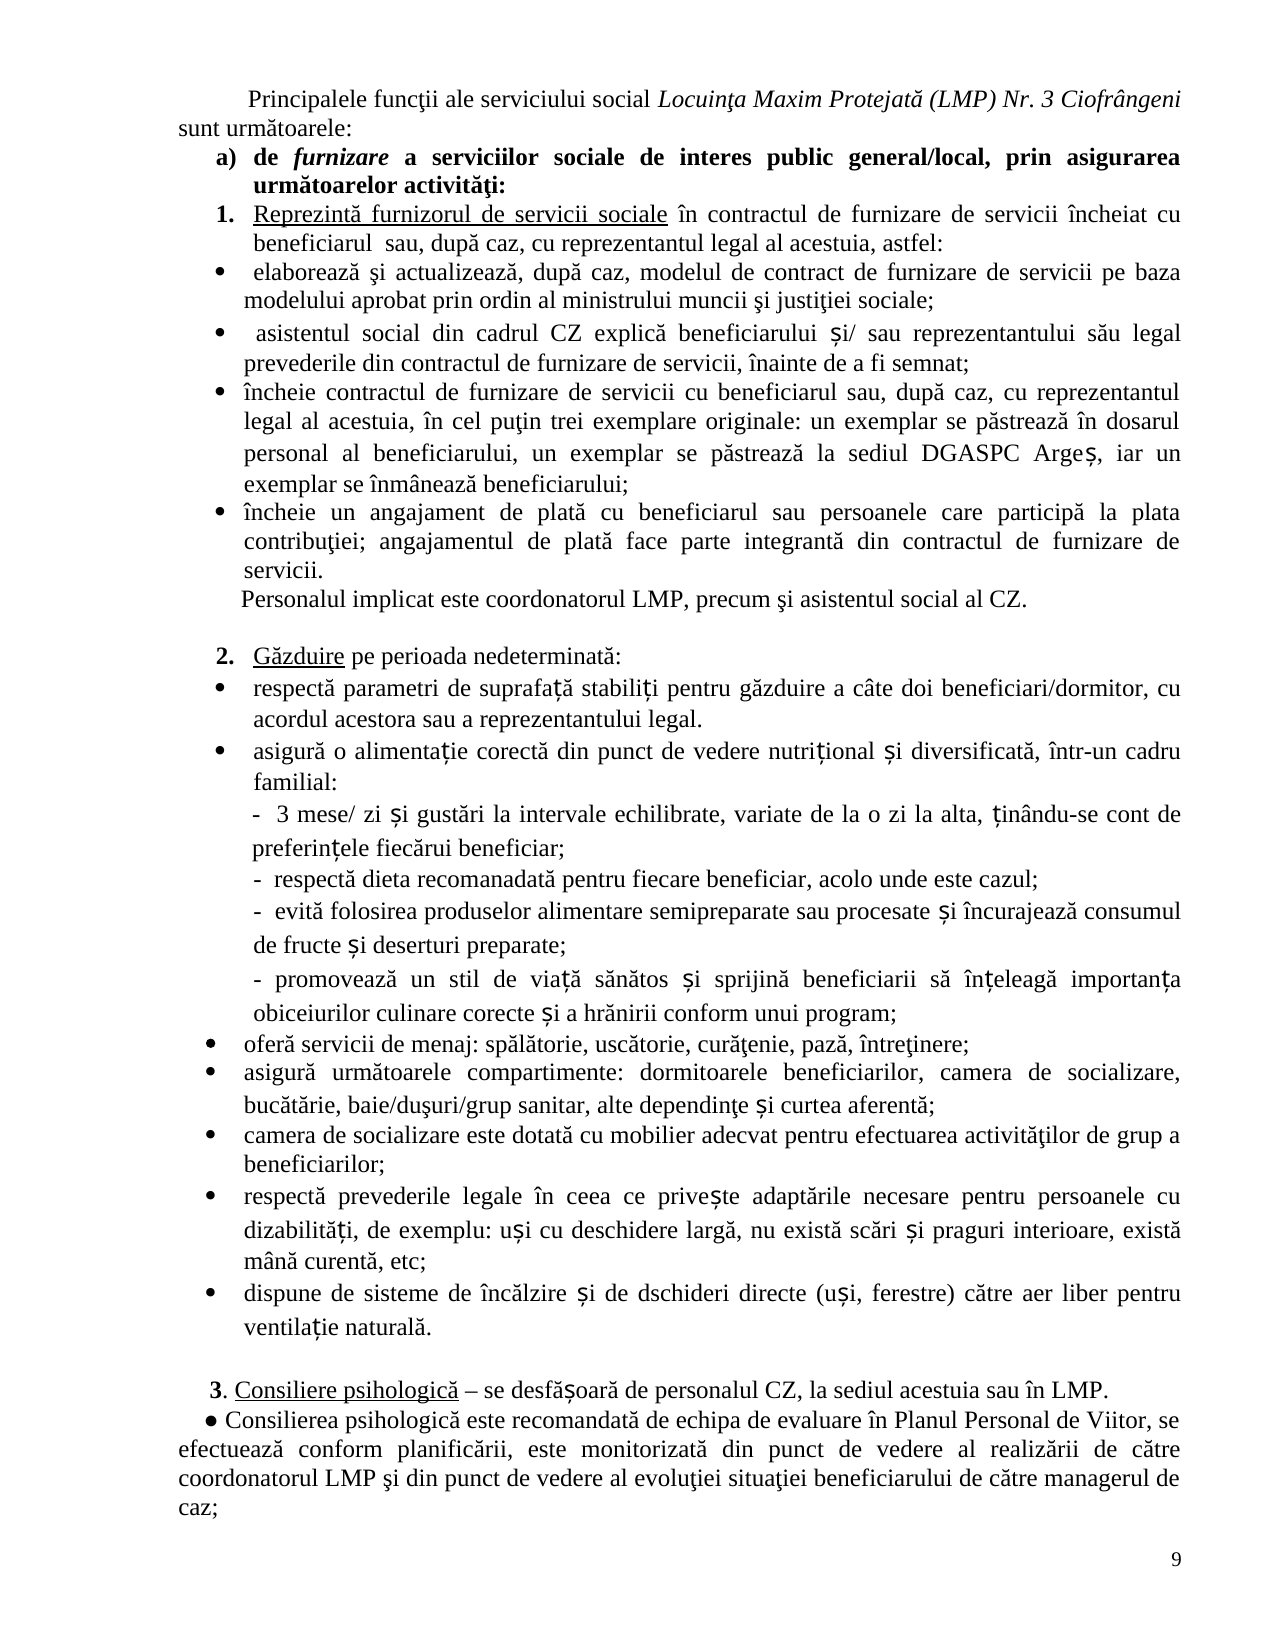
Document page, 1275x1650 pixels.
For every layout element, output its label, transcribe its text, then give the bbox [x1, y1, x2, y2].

list - evită folosirea produselor alimentare semipreparate sau procesate și încurajează consumul de fructe și deserturi preparate; [253, 892, 1181, 961]
list - promovează un stil de viață sănătos și sprijină beneficiarii să înțeleagă importanța obiceiurilor culinare corecte și a hrănirii conform unui program; [253, 961, 1181, 1029]
text Principalele funcţii ale serviciului social Locuinţa Maxim Protejată (LMP) Nr. 3 Ciofrângeni sunt următoarele: [178, 84, 1181, 142]
text - 3 mese/ zi și gustări la intervale echilibrate, variate de la o zi la alta, ținându-se cont de preferințele fiecărui beneficiar; [252, 796, 1181, 864]
list elaborează şi actualizează, după caz, modelul de contract de furnizare de servicii pe baza modelului aprobat prin ordin al ministrului muncii şi justiţiei sociale; [216, 257, 1181, 314]
text Personalul implicat este coordonatorul LMP, precum şi asistentul social al CZ. [178, 584, 1181, 612]
text 3. Consiliere psihologică – se desfășoară de personalul CZ, la sediul acestuia sau în LMP. [178, 1372, 1181, 1406]
list asigură o alimentație corectă din punct de vedere nutrițional și diversificată, într-un cadru familial: [216, 733, 1181, 796]
list de furnizare a serviciilor sociale de interes public general/local, prin asigurarea următoarelor activităţi: [216, 142, 1181, 199]
list dispune de sisteme de încălzire și de dschideri directe (uși, ferestre) către aer liber pentru ventilație naturală. [206, 1275, 1181, 1343]
list asigură următoarele compartimente: dormitoarele beneficiarilor, camera de socializare, bucătărie, baie/duşuri/grup sanitar, alte dependinţe și curtea aferentă; [206, 1057, 1181, 1120]
list oferă servicii de menaj: spălătorie, uscătorie, curăţenie, pază, întreţinere; [206, 1029, 1181, 1057]
list asistentul social din cadrul CZ explică beneficiarului și/ sau reprezentantului său legal prevederile din contractul de furnizare de servicii, înainte de a fi semnat; [216, 314, 1181, 377]
text - respectă dieta recomanadată pentru fiecare beneficiar, acolo unde este cazul; [253, 864, 1181, 892]
list încheie un angajament de plată cu beneficiarul sau persoanele care participă la plata contribuţiei; angajamentul de plată face parte integrantă din contractul de furnizare de servicii. [216, 497, 1181, 584]
list Reprezintă furnizorul de servicii sociale în contractul de furnizare de servicii încheiat cu beneficiarul sau, după caz, cu reprezentantul legal al acestuia, astfel: [216, 199, 1181, 257]
list camera de socializare este dotată cu mobilier adecvat pentru efectuarea activităţilor de grup a beneficiarilor; [206, 1120, 1181, 1178]
text ● Consilierea psihologică este recomandată de echipa de evaluare în Planul Personal de Viitor, se efectuează conform planificării, este monitorizată din punct de vedere al realizării de către coordonatorul LMP şi din punct de vedere al evoluţiei situaţiei beneficiarului de către managerul de caz; [178, 1406, 1181, 1521]
list respectă prevederile legale în ceea ce privește adaptările necesare pentru persoanele cu dizabilități, de exemplu: uși cu deschidere largă, nu există scări și praguri interioare, există mână curentă, etc; [206, 1178, 1181, 1275]
list încheie contractul de furnizare de servicii cu beneficiarul sau, după caz, cu reprezentantul legal al acestuia, în cel puţin trei exemplare originale: un exemplar se păstrează în dosarul personal al beneficiarului, un exemplar se păstrează la sediul DGASPC Argeș, iar un exemplar se înmânează beneficiarului; [216, 377, 1181, 497]
list Găzduire pe perioada nedeterminată: [216, 641, 1181, 670]
list respectă parametri de suprafață stabiliți pentru găzduire a câte doi beneficiari/dormitor, cu acordul acestora sau a reprezentantului legal. [216, 670, 1181, 733]
